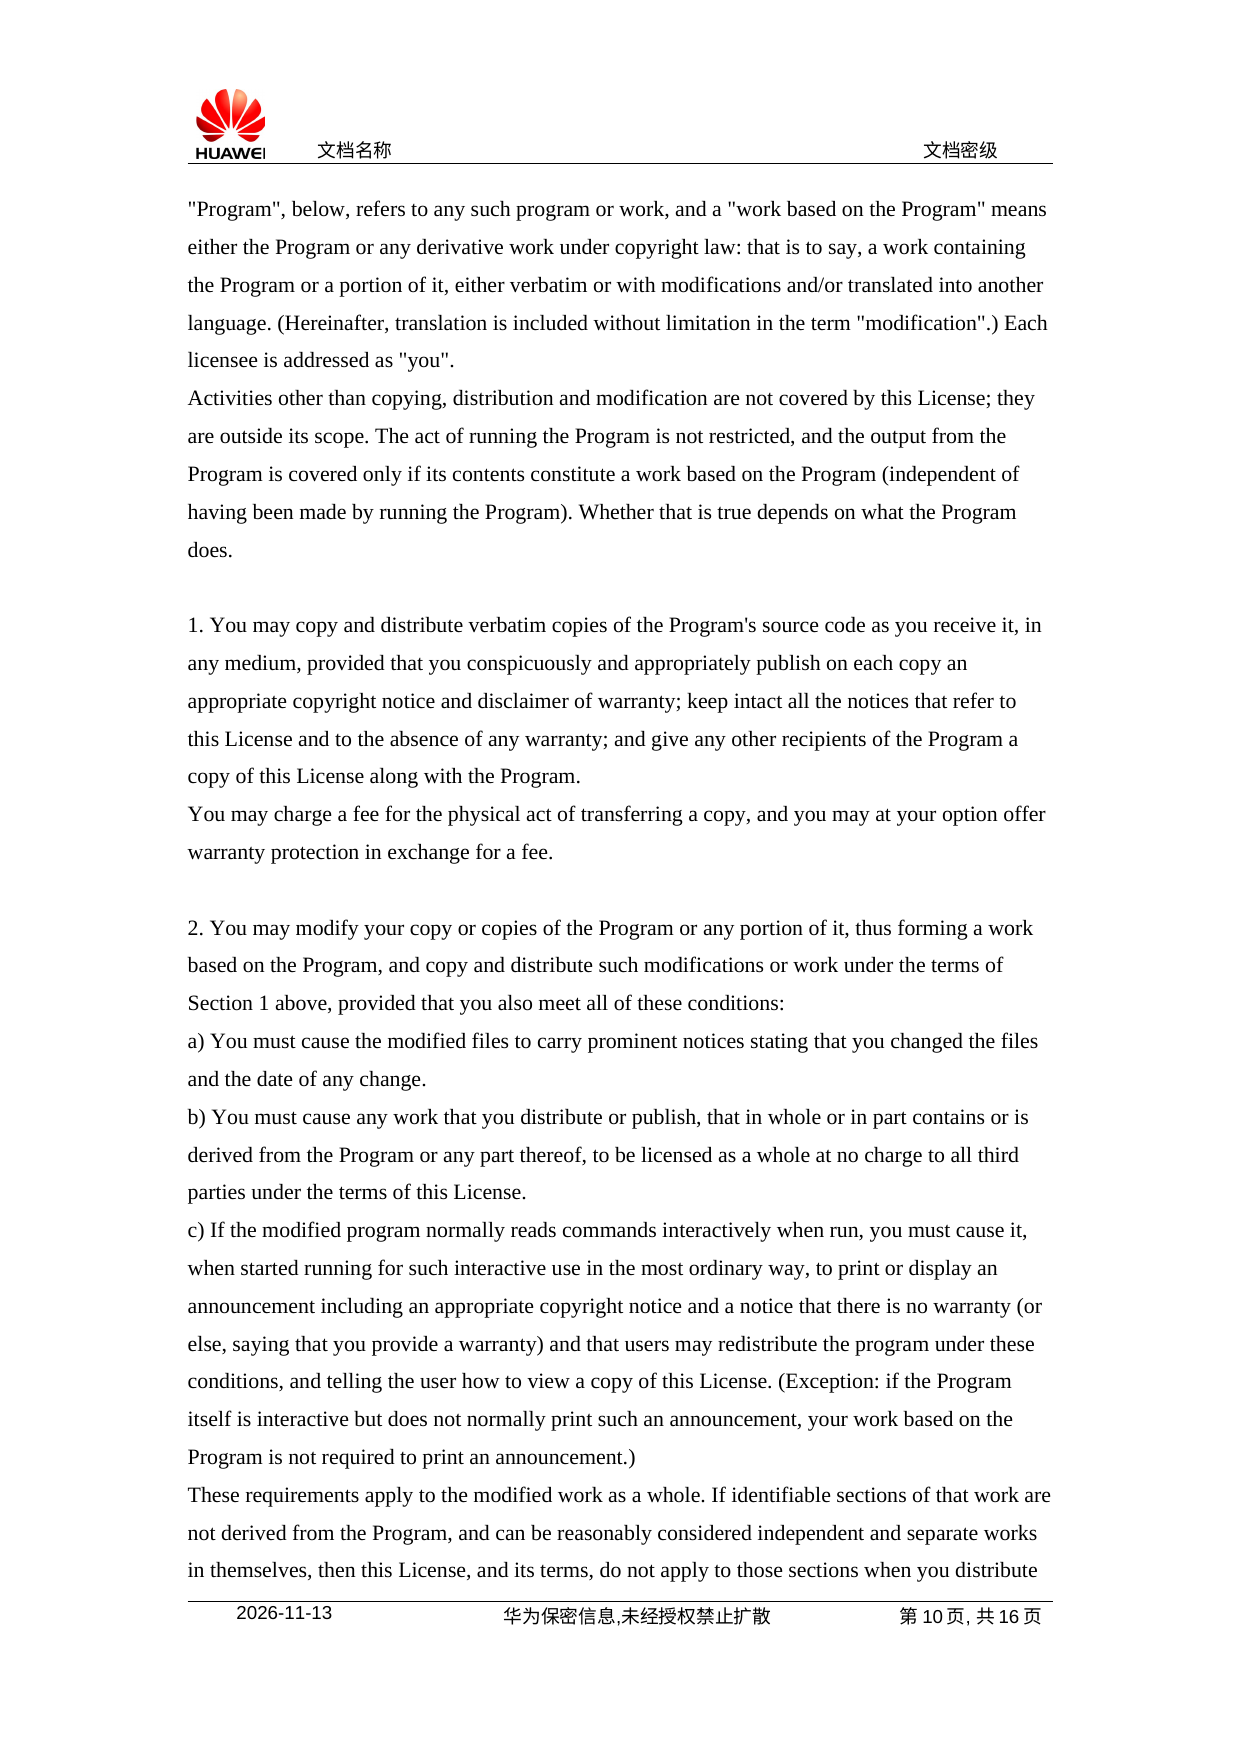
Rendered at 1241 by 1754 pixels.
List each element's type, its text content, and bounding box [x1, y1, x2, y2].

picture [196, 89, 265, 159]
text You may charge a fee for the physical act of transferring a copy, and you may at your option offer warranty protection in exchange for a fee. [187, 801, 1053, 864]
text 2. You may modify your copy or copies of the Program or any portion of it, thus forming a work based on the Program, and copy and distribute such modifications or work under the terms of Section 1 above, provided that you also meet all of these conditions: [187, 915, 1053, 1016]
text b) You must cause any work that you distribute or publish, that in whole or in part contains or is derived from the Program or any part thereof, to be licensed as a whole at no charge to all third parties under the terms of this License. [187, 1104, 1053, 1204]
text 1. You may copy and distribute verbatim copies of the Program's source code as you receive it, in any medium, provided that you conspicuously and appropriately publish on each copy an appropriate copyright notice and disclaimer of warranty; keep intact all the notices that refer to this License and to the absence of any warranty; and give any other recipients of the Program a copy of this License along with the Program. [187, 612, 1053, 789]
text c) If the modified program normally reads commands interactively when run, you must cause it, when started running for such interactive use in the most ordinary way, to print or display an announcement including an appropriate copyright notice and a notice that there is no warranty (or else, saying that you provide a warranty) and that users may redistribute the program under these conditions, and telling the user how to view a copy of this License. (Exception: if the Program itself is interactive but does not normally print such an announcement, your work based on the Program is not required to print an announcement.) [187, 1217, 1053, 1469]
text Activities other than copying, distribution and modification are not covered by this License; they are outside its scope. The act of running the Program is not restricted, and the output from the Program is covered only if its contents constitute a work based on the Program (independent of having been made by running the Program). Whether that is true depends on what the Program does. [187, 385, 1053, 562]
text a) You must cause the modified files to carry prominent notices stating that you changed the files and the date of any change. [187, 1028, 1053, 1091]
